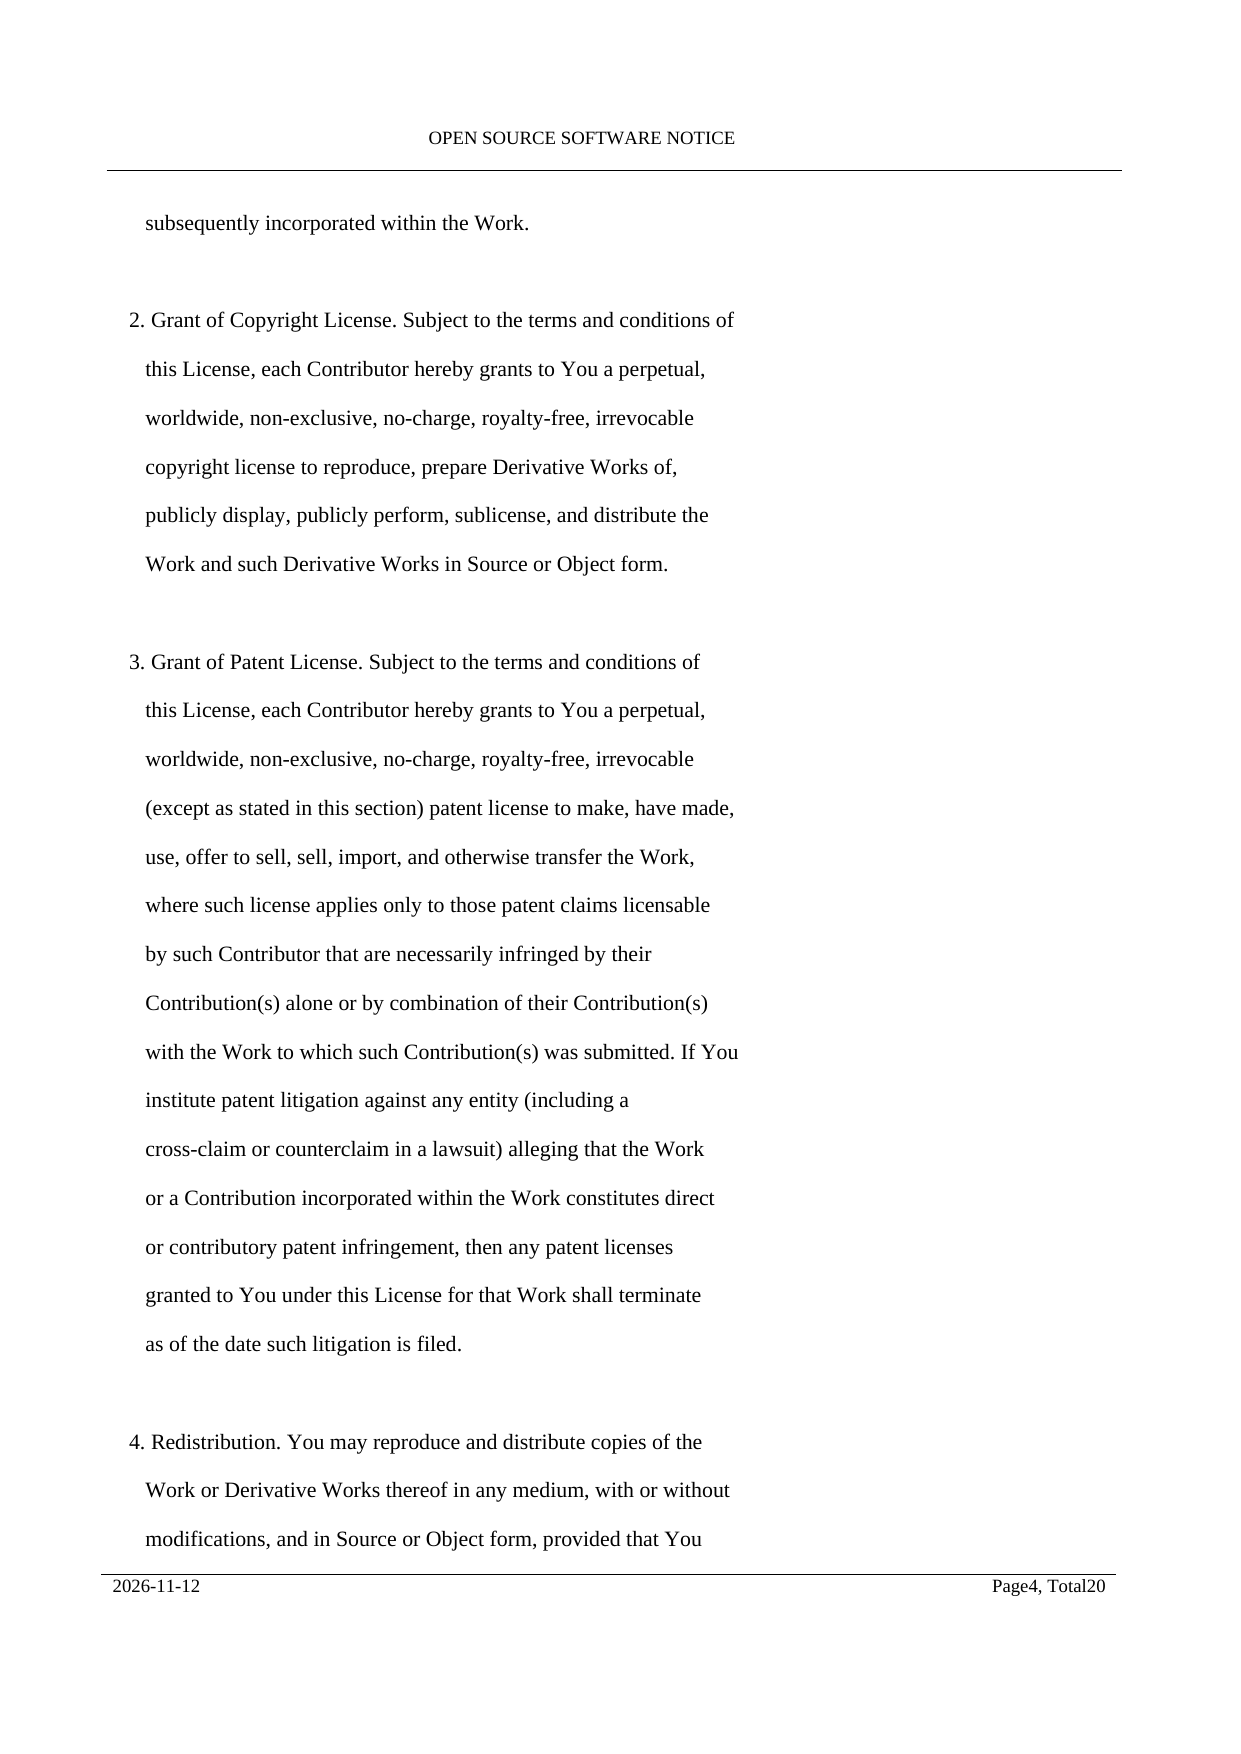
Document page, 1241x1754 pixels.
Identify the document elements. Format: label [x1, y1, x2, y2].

text [112, 206, 1128, 1555]
